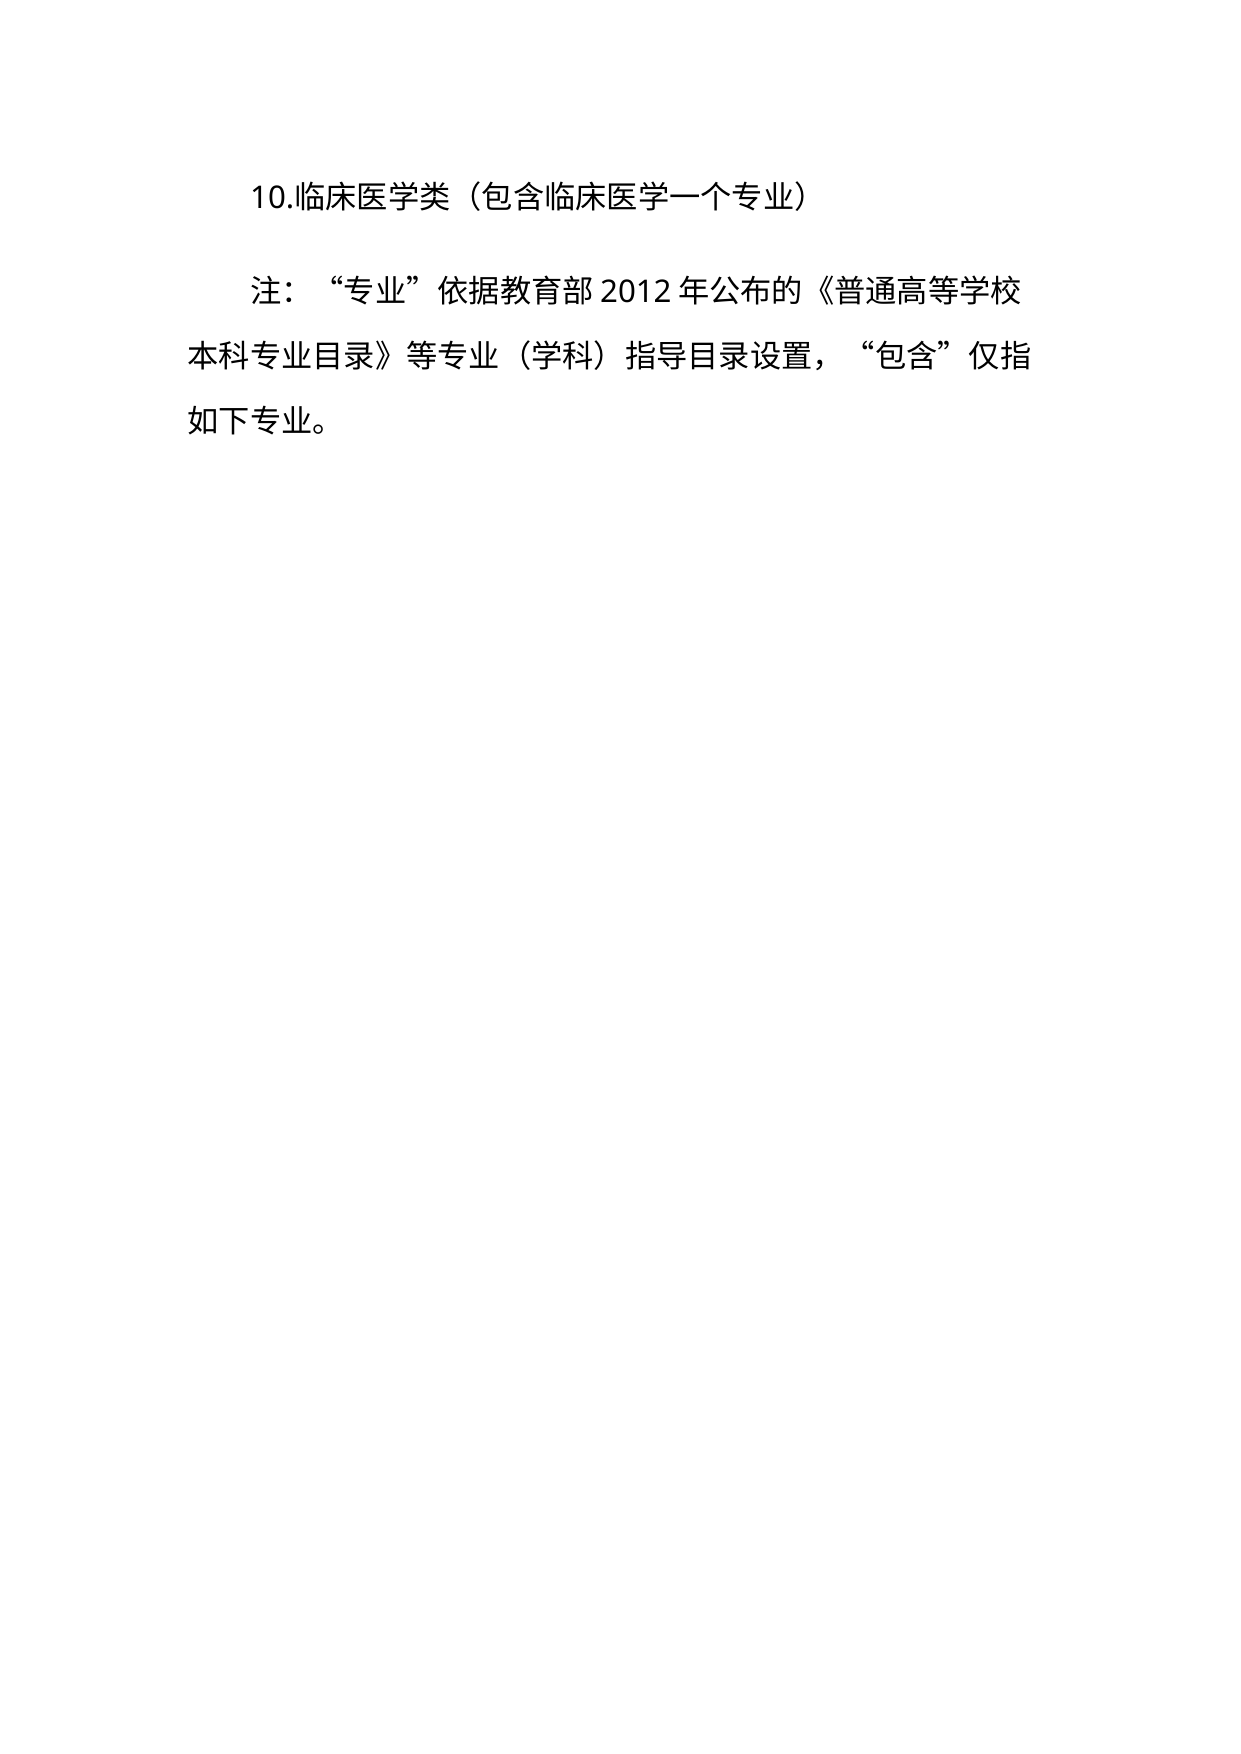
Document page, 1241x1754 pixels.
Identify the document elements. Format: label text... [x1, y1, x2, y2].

text 10.临床医学类（包含临床医学一个专业） [187, 162, 1053, 227]
text 注：“专业”依据教育部2012年公布的《普通高等学校本科专业目录》等专业（学科）指导目录设置，“包含”仅指如下专业。 [187, 256, 1053, 451]
